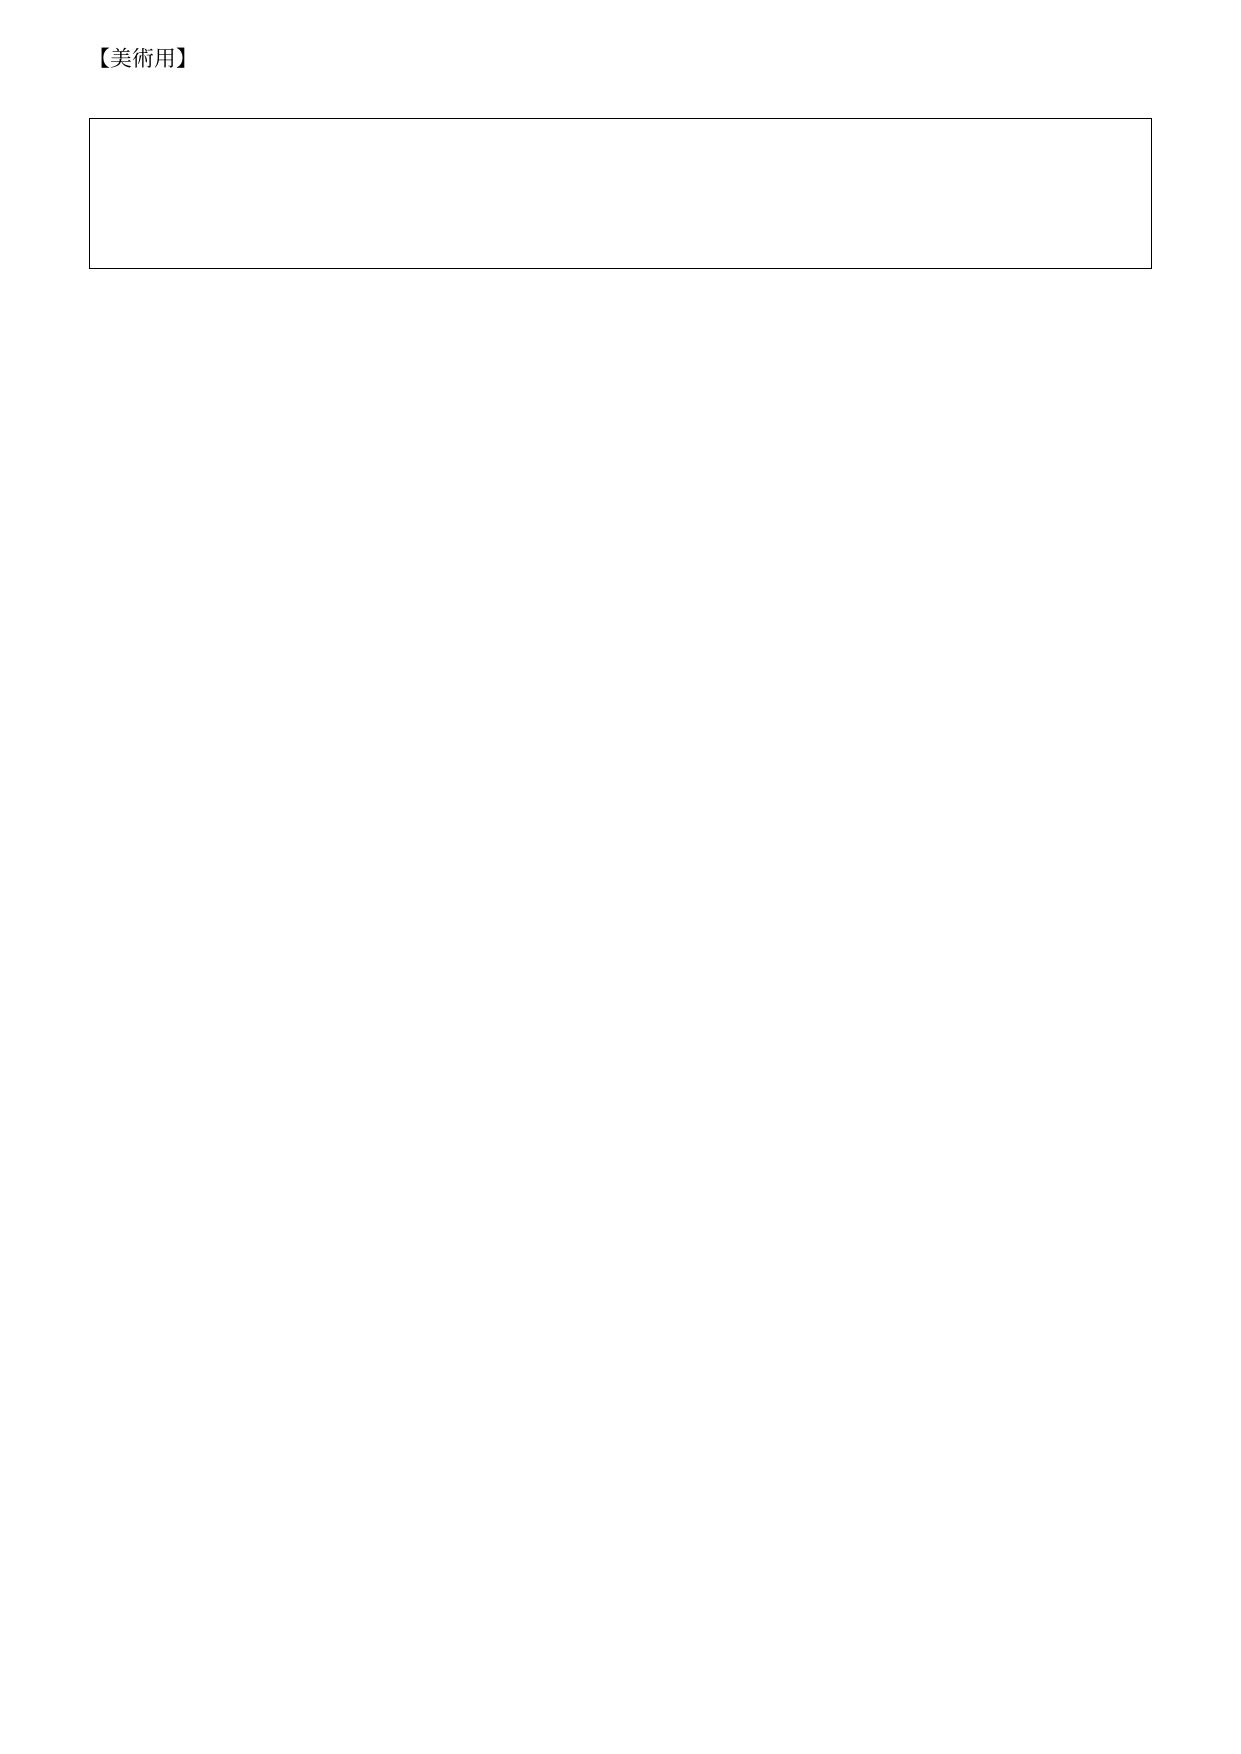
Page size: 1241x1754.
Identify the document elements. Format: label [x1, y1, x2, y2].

table_header [90, 119, 1151, 268]
